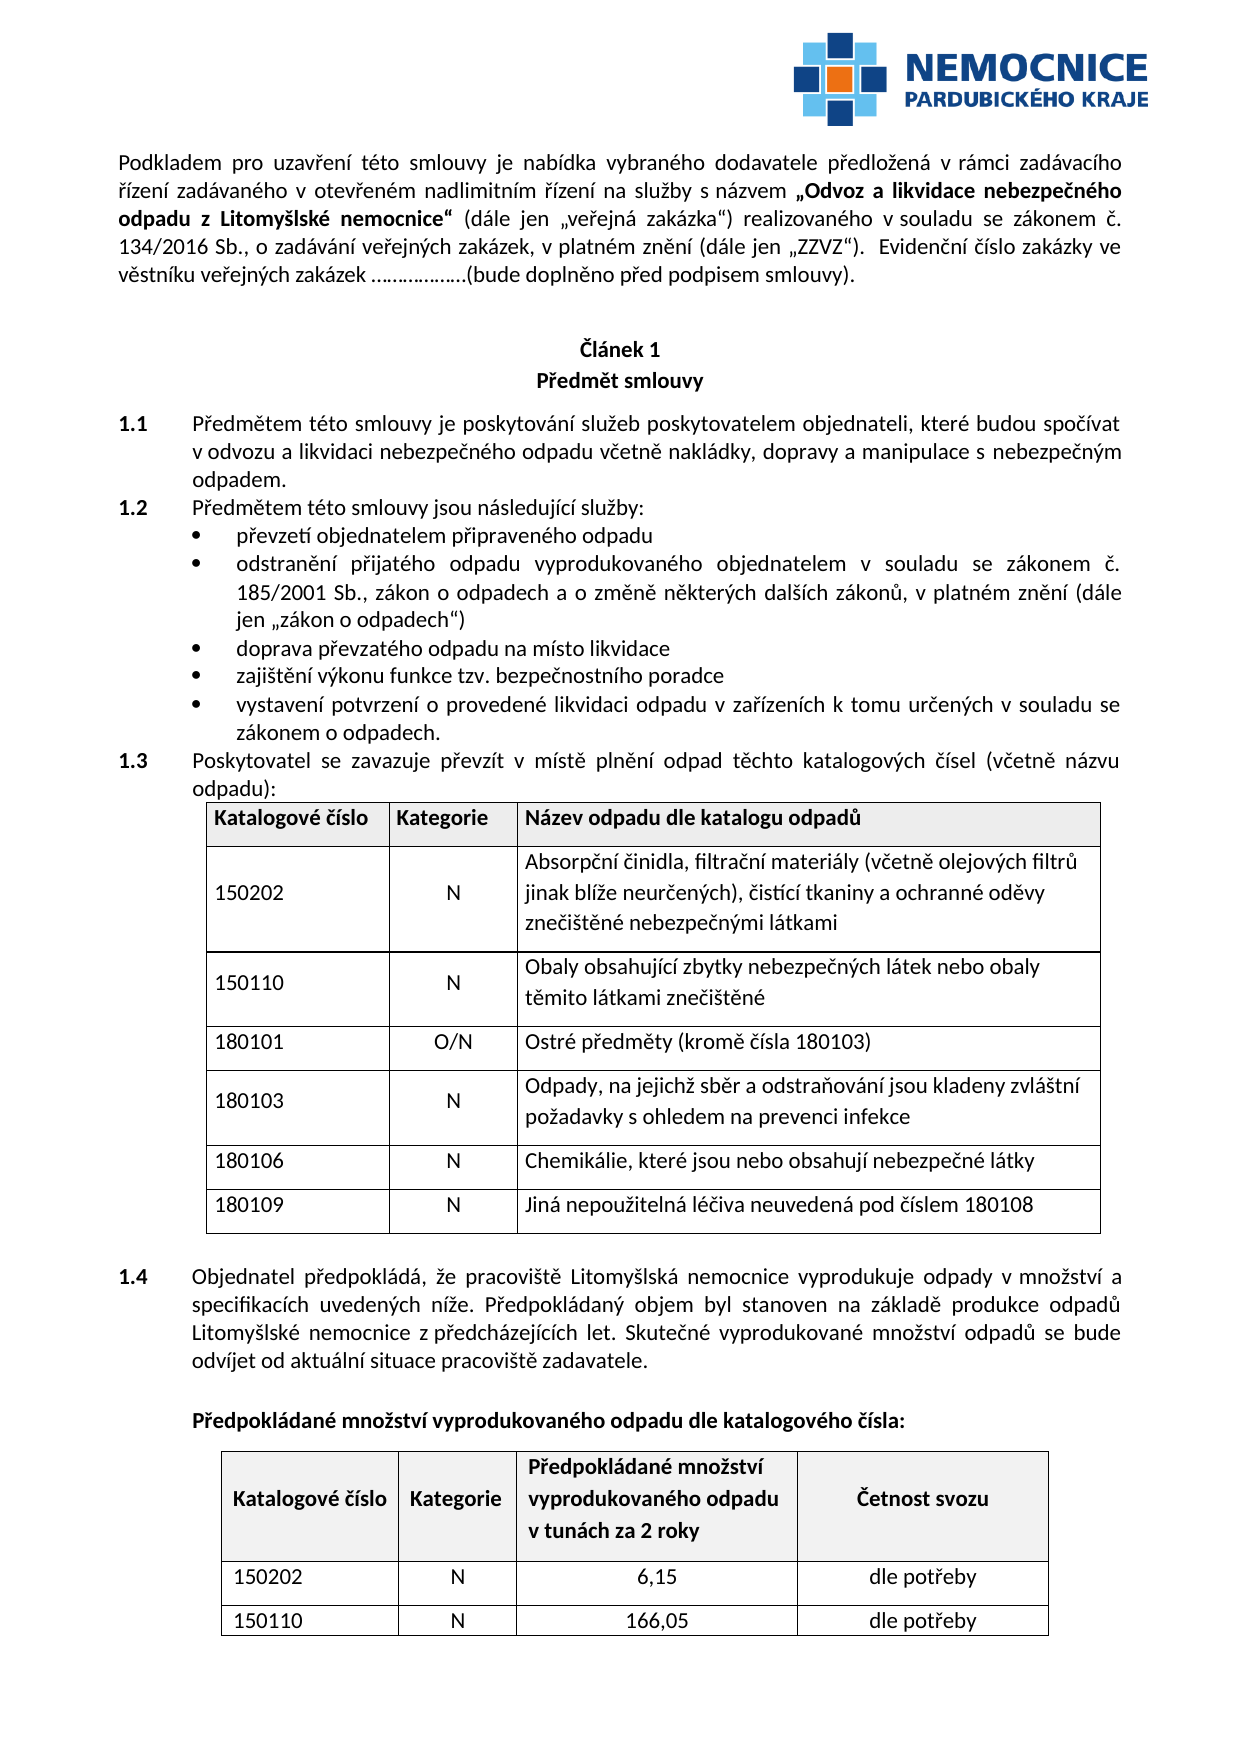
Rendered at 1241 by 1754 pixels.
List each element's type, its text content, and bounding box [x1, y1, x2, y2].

table_header Název odpadu dle katalogu odpadů [518, 803, 1100, 846]
table_cell 166,05 [517, 1606, 797, 1634]
text 1.2 Předmětem této smlouvy jsou následující služby: [118, 493, 1122, 522]
text Článek 1 [118, 336, 1122, 363]
table_cell N [390, 1146, 517, 1189]
list převzetí objednatelem připraveného odpadu [192, 522, 1122, 549]
picture [792, 31, 1148, 127]
table_cell N [390, 1071, 517, 1145]
table_cell dle potřeby [798, 1606, 1048, 1634]
list odstranění přijatého odpadu vyprodukovaného objednatelem v souladu se zákonem č. 185/2001 Sb., zákon o odpadech a o změně některých dalších zákonů, v platném znění (dále jen „zákon o odpadech“) [192, 549, 1122, 634]
table_cell N [399, 1562, 516, 1605]
table_header Kategorie [399, 1452, 516, 1561]
table_cell Chemikálie, které jsou nebo obsahují nebezpečné látky [518, 1146, 1100, 1189]
table_header Kategorie [390, 803, 517, 846]
text 1.3 Poskytovatel se zavazuje převzít v místě plnění odpad těchto katalogových čísel (včetně názvu odpadu): [118, 746, 1122, 802]
table_cell dle potřeby [798, 1562, 1048, 1605]
table_cell 6,15 [517, 1562, 797, 1605]
table_cell Ostré předměty (kromě čísla 180103) [518, 1027, 1100, 1070]
table_header Katalogové číslo [207, 803, 389, 846]
text 1.1 Předmětem této smlouvy je poskytování služeb poskytovatelem objednateli, které budou spočívat v odvozu a likvidaci nebezpečného odpadu včetně nakládky, dopravy a manipulace s nebezpečným odpadem. [118, 409, 1122, 493]
text 1.4 Objednatel předpokládá, že pracoviště Litomyšlská nemocnice vyprodukuje odpady v množství a specifikacích uvedených níže. Předpokládaný objem byl stanoven na základě produkce odpadů Litomyšlské nemocnice z předcházejících let. Skutečné vyprodukované množství odpadů se bude odvíjet od aktuální situace pracoviště zadavatele. [118, 1262, 1122, 1374]
table_header Četnost svozu [798, 1452, 1048, 1561]
list vystavení potvrzení o provedené likvidaci odpadu v zařízeních k tomu určených v souladu se zákonem o odpadech. [192, 690, 1122, 746]
table_header Katalogové číslo [222, 1452, 398, 1561]
table_cell 180101 [207, 1027, 389, 1070]
table_cell N [399, 1606, 516, 1634]
table_cell 150110 [207, 953, 389, 1026]
table_cell 180106 [207, 1146, 389, 1189]
table_cell 150202 [222, 1562, 398, 1605]
table_cell Absorpční činidla, filtrační materiály (včetně olejových filtrů jinak blíže neurčených), čistící tkaniny a ochranné oděvy znečištěné nebezpečnými látkami [518, 847, 1100, 951]
table_cell Odpady, na jejichž sběr a odstraňování jsou kladeny zvláštní požadavky s ohledem na prevenci infekce [518, 1071, 1100, 1145]
list doprava převzatého odpadu na místo likvidace [192, 634, 1122, 662]
table_cell 150110 [222, 1606, 398, 1634]
table_cell 180103 [207, 1071, 389, 1145]
table_cell N [390, 1190, 517, 1233]
text Předpokládané množství vyprodukovaného odpadu dle katalogového čísla: [118, 1406, 1122, 1434]
subtitle Podkladem pro uzavření této smlouvy je nabídka vybraného dodavatele předložená v rámci zadávacího řízení zadávaného v otevřeném nadlimitním řízení na služby s názvem „Odvoz a likvidace nebezpečného odpadu z Litomyšlské nemocnice“ (dále jen „veřejná zakázka“) realizovaného v souladu se zákonem č. 134/2016 Sb., o zadávání veřejných zakázek, v platném znění (dále jen „ZZVZ“). Evidenční číslo zakázky ve věstníku veřejných zakázek ………………(bude doplněno před podpisem smlouvy). [118, 148, 1122, 288]
table_cell Jiná nepoužitelná léčiva neuvedená pod číslem 180108 [518, 1190, 1100, 1233]
table_cell 150202 [207, 847, 389, 951]
table_cell 180109 [207, 1190, 389, 1233]
table_cell Obaly obsahující zbytky nebezpečných látek nebo obaly těmito látkami znečištěné [518, 953, 1100, 1026]
table_cell O/N [390, 1027, 517, 1070]
table_header Předpokládané množství vyprodukovaného odpadu v tunách za 2 roky [517, 1452, 797, 1561]
table_cell N [390, 953, 517, 1026]
subtitle Předmět smlouvy [118, 366, 1122, 394]
list zajištění výkonu funkce tzv. bezpečnostního poradce [192, 662, 1122, 690]
table_cell N [390, 847, 517, 951]
